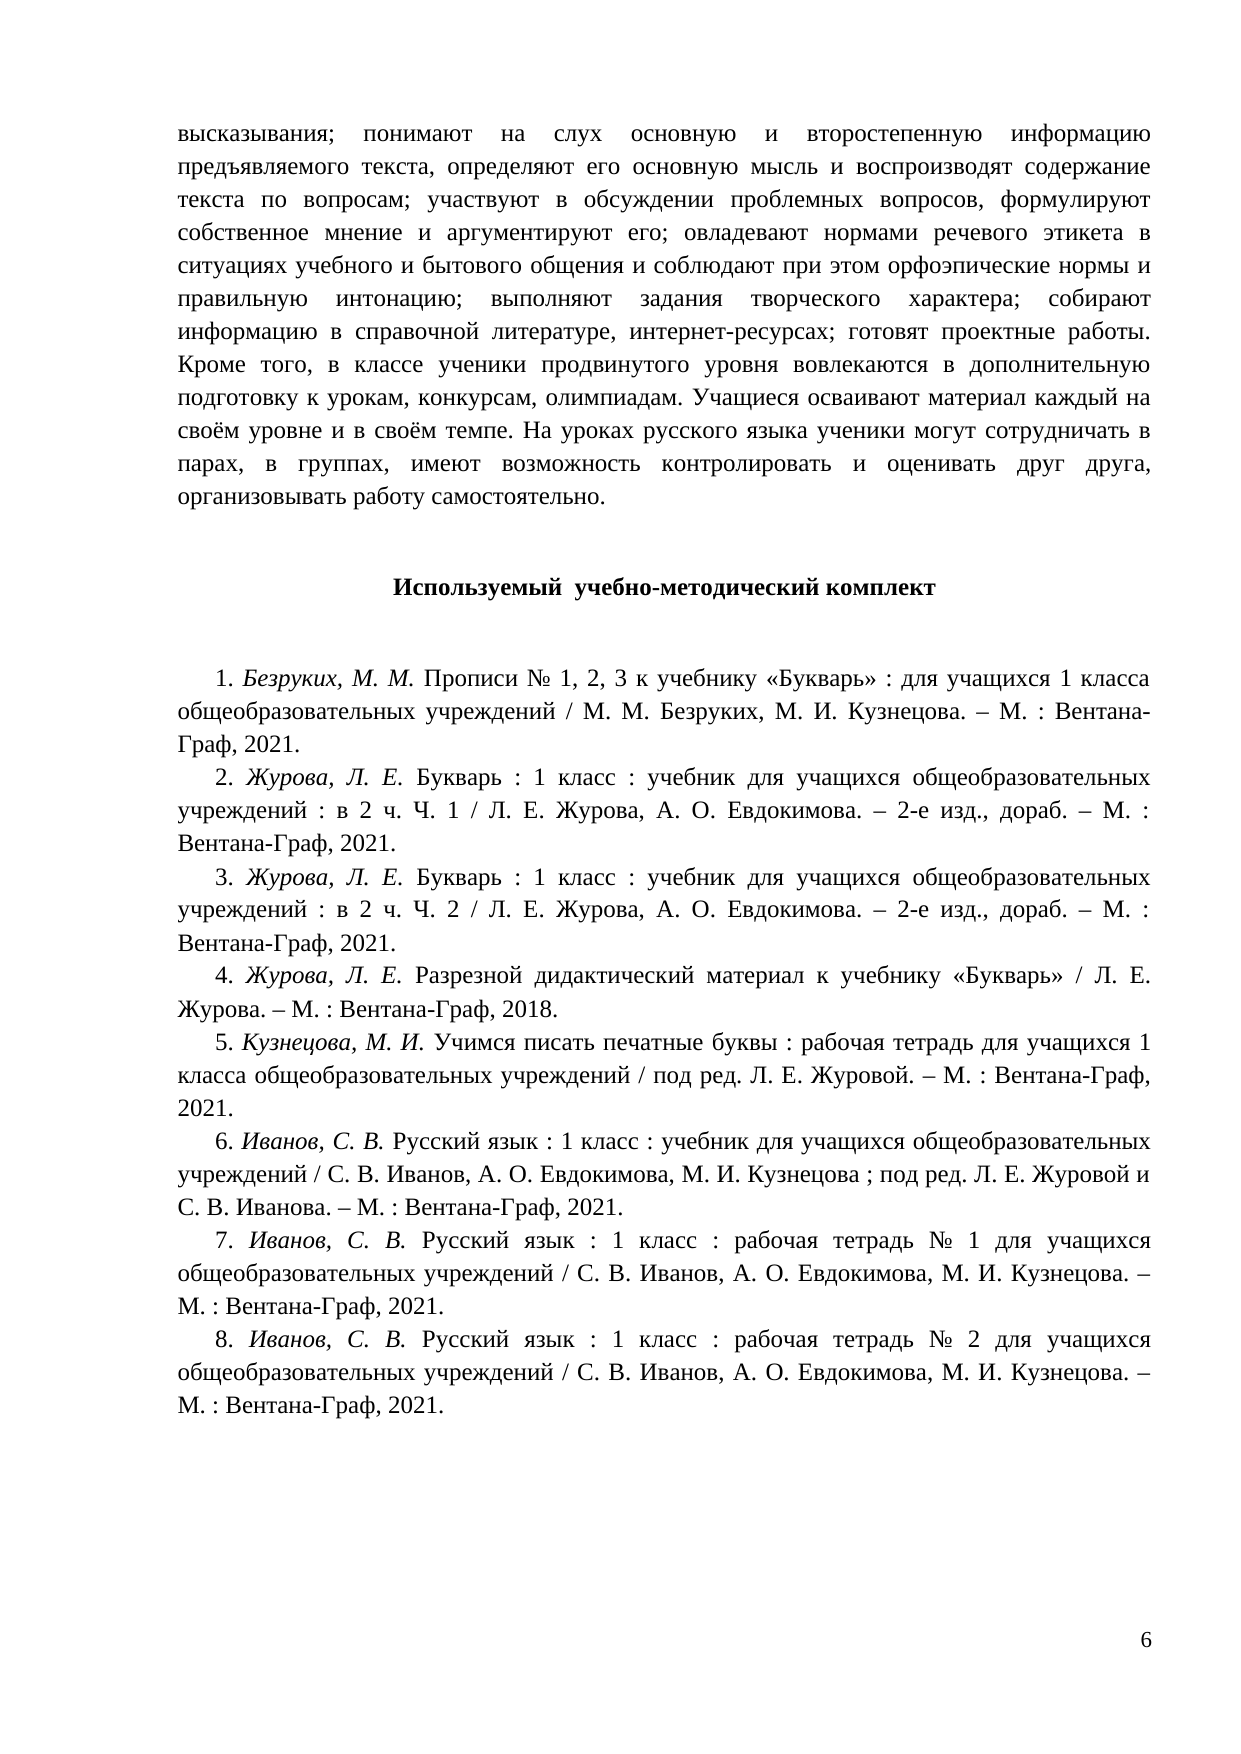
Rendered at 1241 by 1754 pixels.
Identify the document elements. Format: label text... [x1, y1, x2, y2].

text 7. Иванов, С. В. Русский язык : 1 класс : рабочая тетрадь № 1 для учащихся общеобразовательных учреждений / С. В. Иванов, А. О. Евдокимова, М. И. Кузнецова. – М. : Вентана-Граф, 2021. [177, 1225, 1152, 1319]
text 6. Иванов, С. В. Русский язык : 1 класс : учебник для учащихся общеобразовательных учреждений / С. В. Иванов, А. О. Евдокимова, М. И. Кузнецова ; под ред. Л. Е. Журовой и С. В. Иванова. – М. : Вентана-Граф, 2021. [177, 1126, 1152, 1221]
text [177, 118, 1152, 510]
text 4. Журова, Л. Е. Разрезной дидактический материал к учебнику «Букварь» / Л. Е. Журова. – М. : Вентана-Граф, 2018. [177, 961, 1152, 1022]
text Используемый учебно-методический комплект [177, 572, 1152, 601]
text 2. Журова, Л. Е. Букварь : 1 класс : учебник для учащихся общеобразовательных учреждений : в 2 ч. Ч. 1 / Л. Е. Журова, А. О. Евдокимова. – 2-е изд., дораб. – М. : Вентана-Граф, 2021. [177, 762, 1152, 857]
text 5. Кузнецова, М. И. Учимся писать печатные буквы : рабочая тетрадь для учащихся 1 класса общеобразовательных учреждений / под ред. Л. Е. Журовой. – М. : Вентана-Граф, 2021. [177, 1027, 1152, 1121]
text 1. Безруких, М. М. Прописи № 1, 2, 3 к учебнику «Букварь» : для учащихся 1 класса общеобразовательных учреждений / М. М. Безруких, М. И. Кузнецова. – М. : Вентана-Граф, 2021. [177, 663, 1152, 758]
text 3. Журова, Л. Е. Букварь : 1 класс : учебник для учащихся общеобразовательных учреждений : в 2 ч. Ч. 2 / Л. Е. Журова, А. О. Евдокимова. – 2-е изд., дораб. – М. : Вентана-Граф, 2021. [177, 862, 1152, 956]
text 8. Иванов, С. В. Русский язык : 1 класс : рабочая тетрадь № 2 для учащихся общеобразовательных учреждений / С. В. Иванов, А. О. Евдокимова, М. И. Кузнецова. – М. : Вентана-Граф, 2021. [177, 1324, 1152, 1419]
